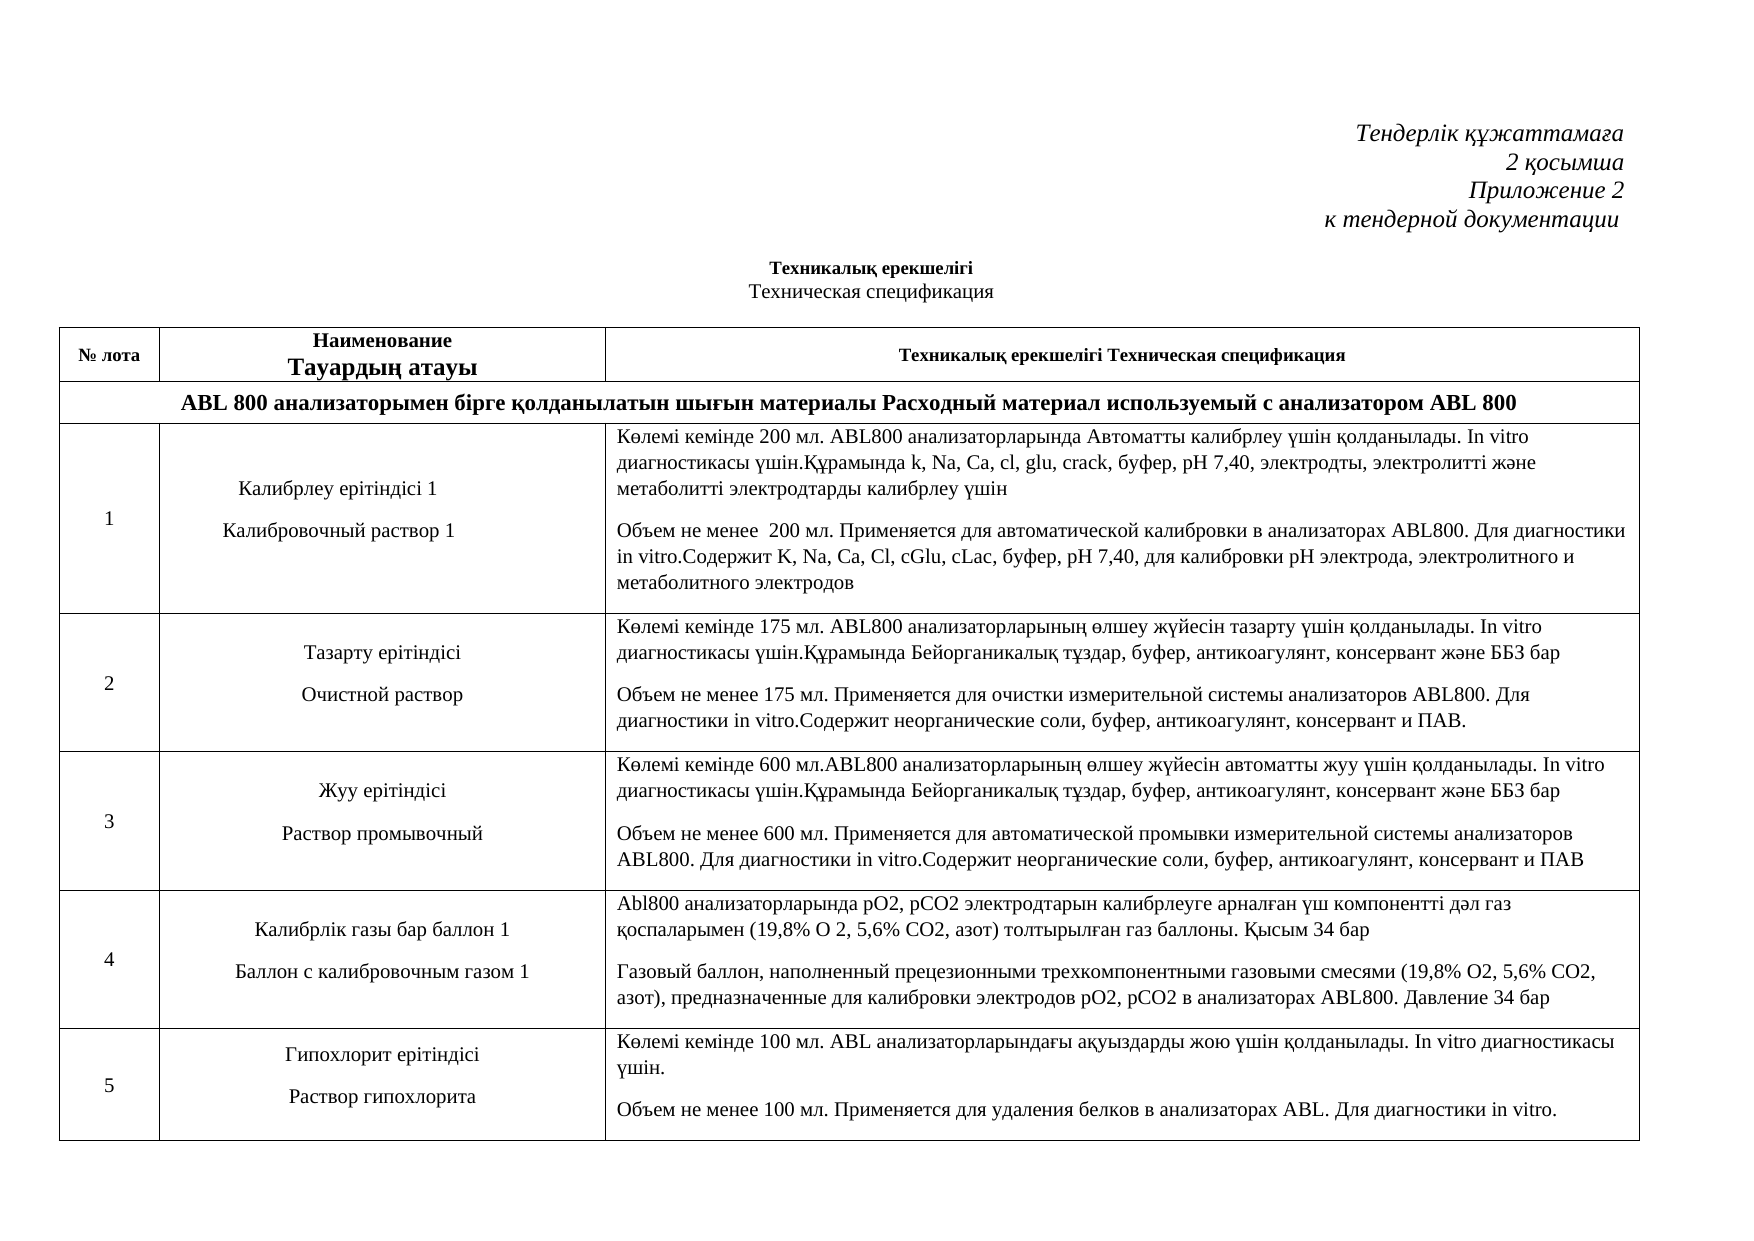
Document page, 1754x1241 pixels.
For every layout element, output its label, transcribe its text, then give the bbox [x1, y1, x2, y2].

table_cell Көлемі кемінде 200 мл. ABL800 анализаторларында Автоматты калибрлеу үшін қолданылады. In vitro диагностикасы үшін.Құрамында k, Na, Ca, cl, glu, crack, буфер, рН 7,40, электродты, электролитті және метаболитті электродтарды калибрлеу үшін Объем не менее 200 мл. Применяется для автоматической калибровки в анализаторах ABL800. Для диагностики in vitro.Содержит K, Na, Ca, Cl, cGlu, cLac, буфер, рН 7,40, для калибровки рН электрода, электролитного и метаболитного электродов [606, 424, 1639, 613]
table_cell 4 [60, 891, 159, 1028]
text к тендерной документации [118, 204, 1624, 233]
table_cell Гипохлорит ерітіндісі Раствор гипохлорита [160, 1029, 605, 1140]
table_header № лота [60, 328, 159, 381]
table_cell Калибрлік газы бар баллон 1 Баллон с калибровочным газом 1 [160, 891, 605, 1028]
table_cell 3 [60, 752, 159, 889]
text Техникалық ерекшелігі [118, 257, 1624, 279]
table_cell Калибрлеу ерітіндісі 1 Калибровочный раствор 1 [160, 424, 605, 613]
table_cell Көлемі кемінде 175 мл. ABL800 анализаторларының өлшеу жүйесін тазарту үшін қолданылады. In vitro диагностикасы үшін.Құрамында Бейорганикалық тұздар, буфер, антикоагулянт, консервант және ББЗ бар Объем не менее 175 мл. Применяется для очистки измерительной системы анализаторов ABL800. Для диагностики in vitro.Содержит неорганические соли, буфер, антикоагулянт, консервант и ПАВ. [606, 614, 1639, 751]
text Приложение 2 [118, 176, 1624, 204]
text Тендерлік құжаттамаға [118, 118, 1624, 147]
text Техническая спецификация [118, 279, 1624, 303]
table_cell Abl800 анализаторларында рО2, рСО2 электродтарын калибрлеуге арналған үш компонентті дәл газ қоспаларымен (19,8% О 2, 5,6% СО2, азот) толтырылған газ баллоны. Қысым 34 бар Газовый баллон, наполненный прецезионными трехкомпонентными газовыми смесями (19,8% О2, 5,6% СО2, азот), предназначенные для калибровки электродов рО2, рСО2 в анализаторах ABL800. Давление 34 бар [606, 891, 1639, 1028]
table_header Наименование Тауардың атауы [160, 328, 605, 381]
table_cell Көлемі кемінде 100 мл. ABL анализаторларындағы ақуыздарды жою үшін қолданылады. In vitro диагностикасы үшін. Объем не менее 100 мл. Применяется для удаления белков в анализаторах ABL. Для диагностики in vitro. [606, 1029, 1639, 1140]
table_cell Тазарту ерітіндісі Очистной раствор [160, 614, 605, 751]
table_cell 1 [60, 424, 159, 613]
table_cell Жуу ерітіндісі Раствор промывочный [160, 752, 605, 889]
table_header Техникалық ерекшелігі Техническая спецификация [606, 328, 1639, 381]
table_cell ABL 800 анализаторымен бірге қолданылатын шығын материалы Расходный материал используемый с анализатором ABL 800 [60, 382, 1639, 423]
text 2 қосымша [118, 147, 1624, 176]
table_cell 5 [60, 1029, 159, 1140]
table_cell Көлемі кемінде 600 мл.ABL800 анализаторларының өлшеу жүйесін автоматты жуу үшін қолданылады. In vitro диагностикасы үшін.Құрамында Бейорганикалық тұздар, буфер, антикоагулянт, консервант және ББЗ бар Объем не менее 600 мл. Применяется для автоматической промывки измерительной системы анализаторов ABL800. Для диагностики in vitro.Содержит неорганические соли, буфер, антикоагулянт, консервант и ПАВ [606, 752, 1639, 889]
table_cell 2 [60, 614, 159, 751]
